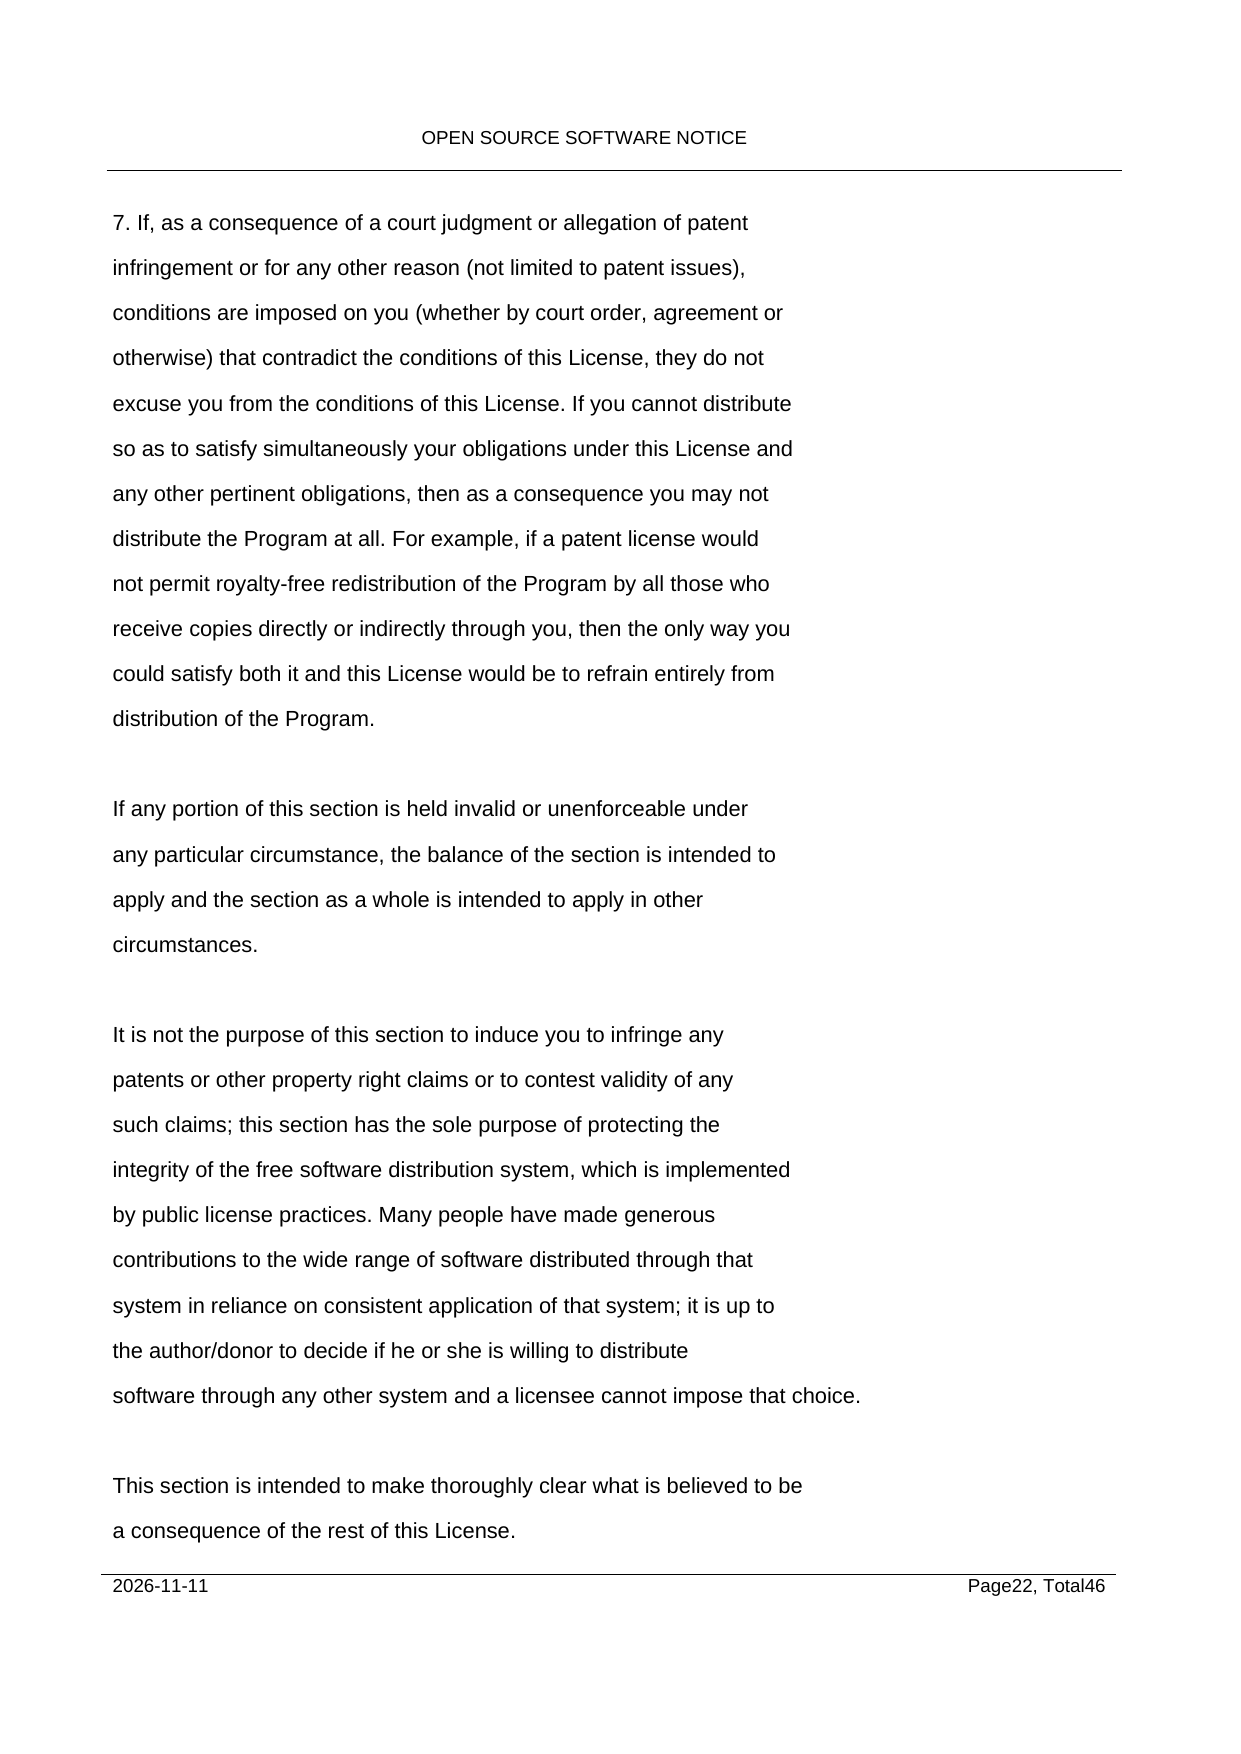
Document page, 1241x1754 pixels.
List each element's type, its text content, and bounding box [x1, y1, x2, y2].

text a consequence of the rest of this License. [112, 1514, 1128, 1547]
text patents or other property right claims or to contest validity of any [112, 1063, 1128, 1096]
text by public license practices. Many people have made generous [112, 1199, 1128, 1231]
text the author/donor to decide if he or she is willing to distribute [112, 1334, 1128, 1366]
text any other pertinent obligations, then as a consequence you may not [112, 477, 1128, 509]
text 7. If, as a consequence of a court judgment or allegation of patent [112, 206, 1128, 239]
text apply and the section as a whole is intended to apply in other [112, 883, 1128, 915]
text distribute the Program at all. For example, if a patent license would [112, 522, 1128, 554]
text so as to satisfy simultaneously your obligations under this License and [112, 432, 1128, 464]
text This section is intended to make thoroughly clear what is believed to be [112, 1469, 1128, 1502]
text distribution of the Program. [112, 702, 1128, 735]
text If any portion of this section is held invalid or unenforceable under [112, 793, 1128, 825]
text otherwise) that contradict the conditions of this License, they do not [112, 342, 1128, 374]
text could satisfy both it and this License would be to refrain entirely from [112, 657, 1128, 690]
text such claims; this section has the sole purpose of protecting the [112, 1108, 1128, 1141]
text receive copies directly or indirectly through you, then the only way you [112, 612, 1128, 645]
text integrity of the free software distribution system, which is implemented [112, 1153, 1128, 1186]
text conditions are imposed on you (whether by court order, agreement or [112, 297, 1128, 329]
text not permit royalty-free redistribution of the Program by all those who [112, 567, 1128, 600]
text contributions to the wide range of software distributed through that [112, 1244, 1128, 1276]
text circumstances. [112, 928, 1128, 961]
text infringement or for any other reason (not limited to patent issues), [112, 251, 1128, 284]
text excuse you from the conditions of this License. If you cannot distribute [112, 387, 1128, 419]
text software through any other system and a licensee cannot impose that choice. [112, 1379, 1128, 1412]
text system in reliance on consistent application of that system; it is up to [112, 1289, 1128, 1321]
text It is not the purpose of this section to induce you to infringe any [112, 1018, 1128, 1051]
text any particular circumstance, the balance of the section is intended to [112, 838, 1128, 870]
